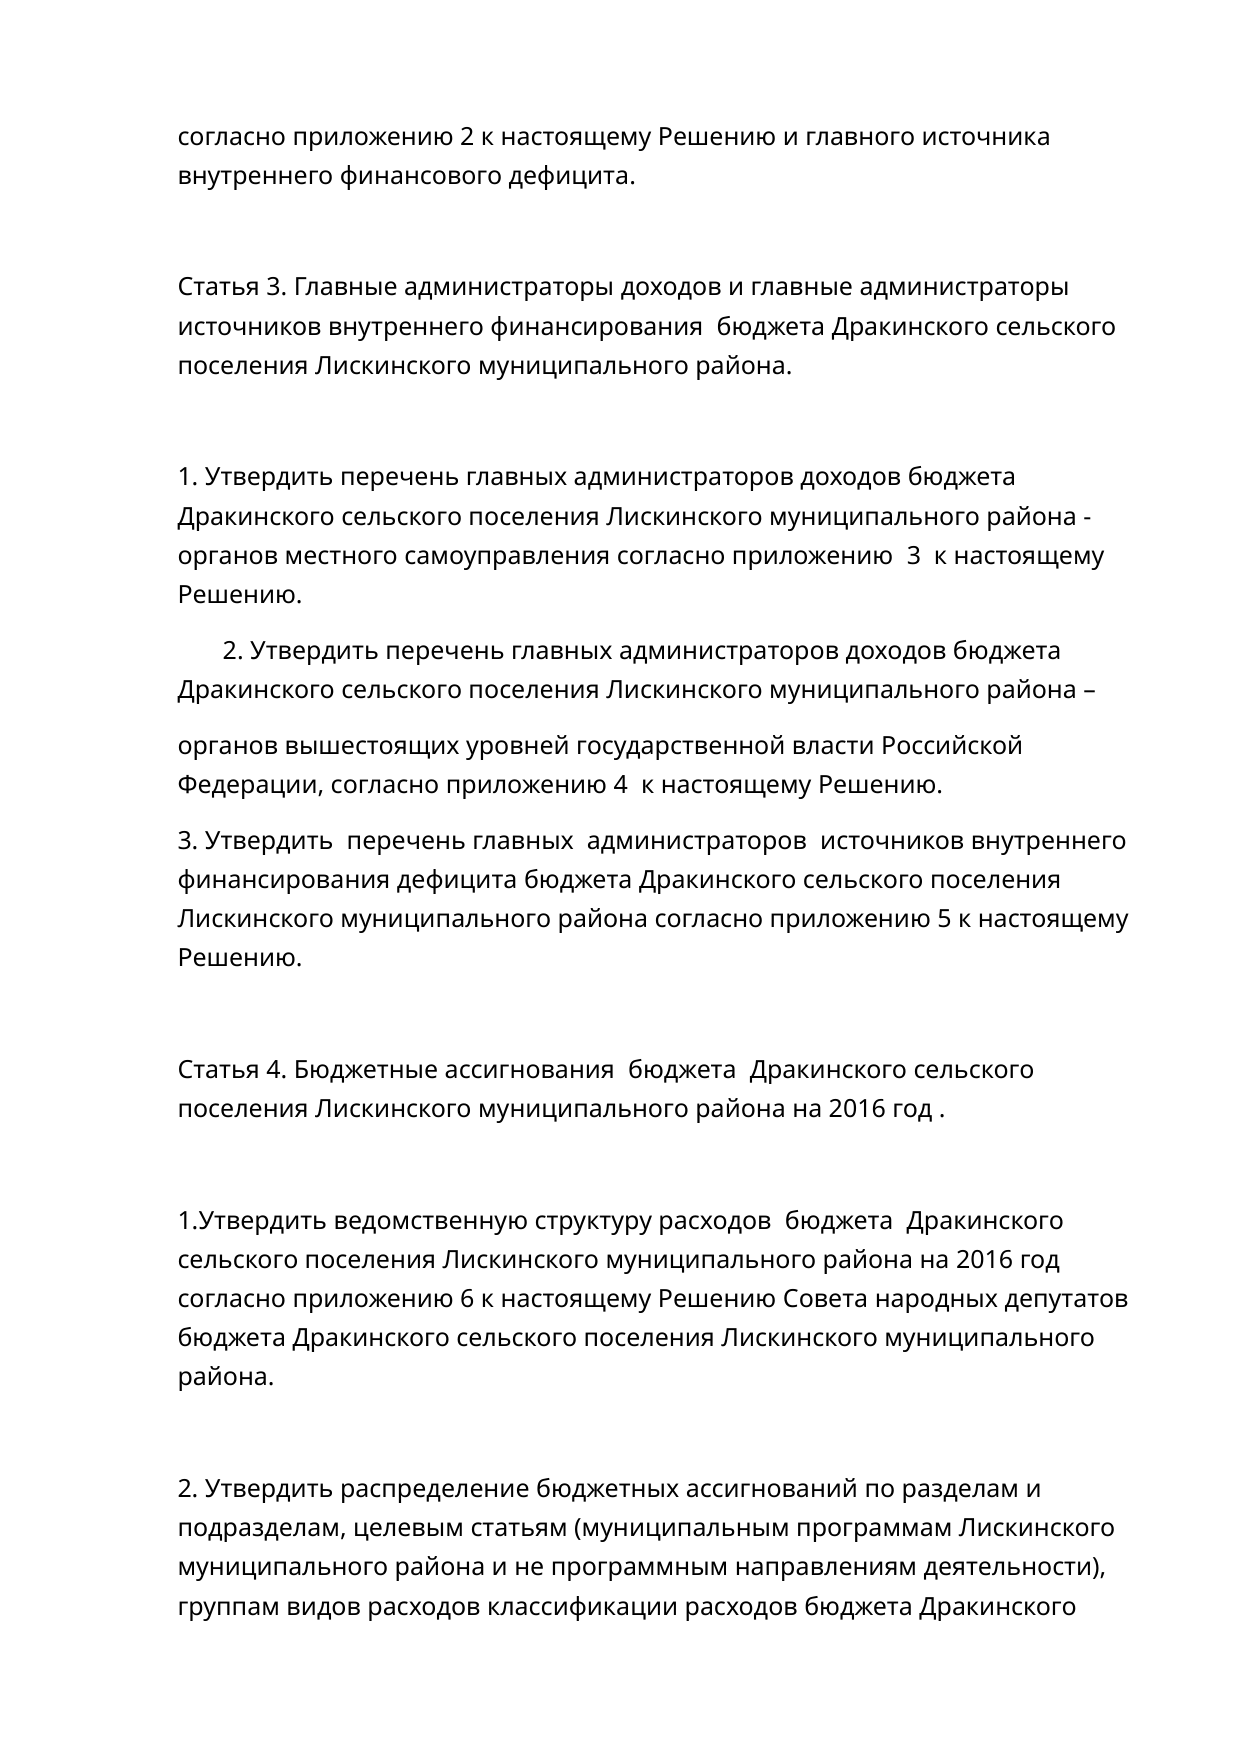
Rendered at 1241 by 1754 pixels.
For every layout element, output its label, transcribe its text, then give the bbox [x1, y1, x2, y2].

text 1. Утвердить перечень главных администраторов доходов бюджета Дракинского сельского поселения Лискинского муниципального района - органов местного самоуправления согласно приложению 3 к настоящему Решению. [177, 459, 1152, 611]
text 2. Утвердить перечень главных администраторов доходов бюджета Дракинского сельского поселения Лискинского муниципального района – [177, 632, 1152, 706]
text 1.Утвердить ведомственную структуру расходов бюджета Дракинского сельского поселения Лискинского муниципального района на 2016 год согласно приложению 6 к настоящему Решению Совета народных депутатов бюджета Дракинского сельского поселения Лискинского муниципального района. [177, 1202, 1152, 1393]
text Статья 3. Главные администраторы доходов и главные администраторы источников внутреннего финансирования бюджета Дракинского сельского поселения Лискинского муниципального района. [177, 269, 1152, 381]
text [177, 1471, 1152, 1622]
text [177, 118, 1152, 191]
text 3. Утвердить перечень главных администраторов источников внутреннего финансирования дефицита бюджета Дракинского сельского поселения Лискинского муниципального района согласно приложению 5 к настоящему Решению. [177, 822, 1152, 974]
text Статья 4. Бюджетные ассигнования бюджета Дракинского сельского поселения Лискинского муниципального района на 2016 год . [177, 1051, 1152, 1125]
text органов вышестоящих уровней государственной власти Российской Федерации, согласно приложению 4 к настоящему Решению. [177, 727, 1152, 801]
